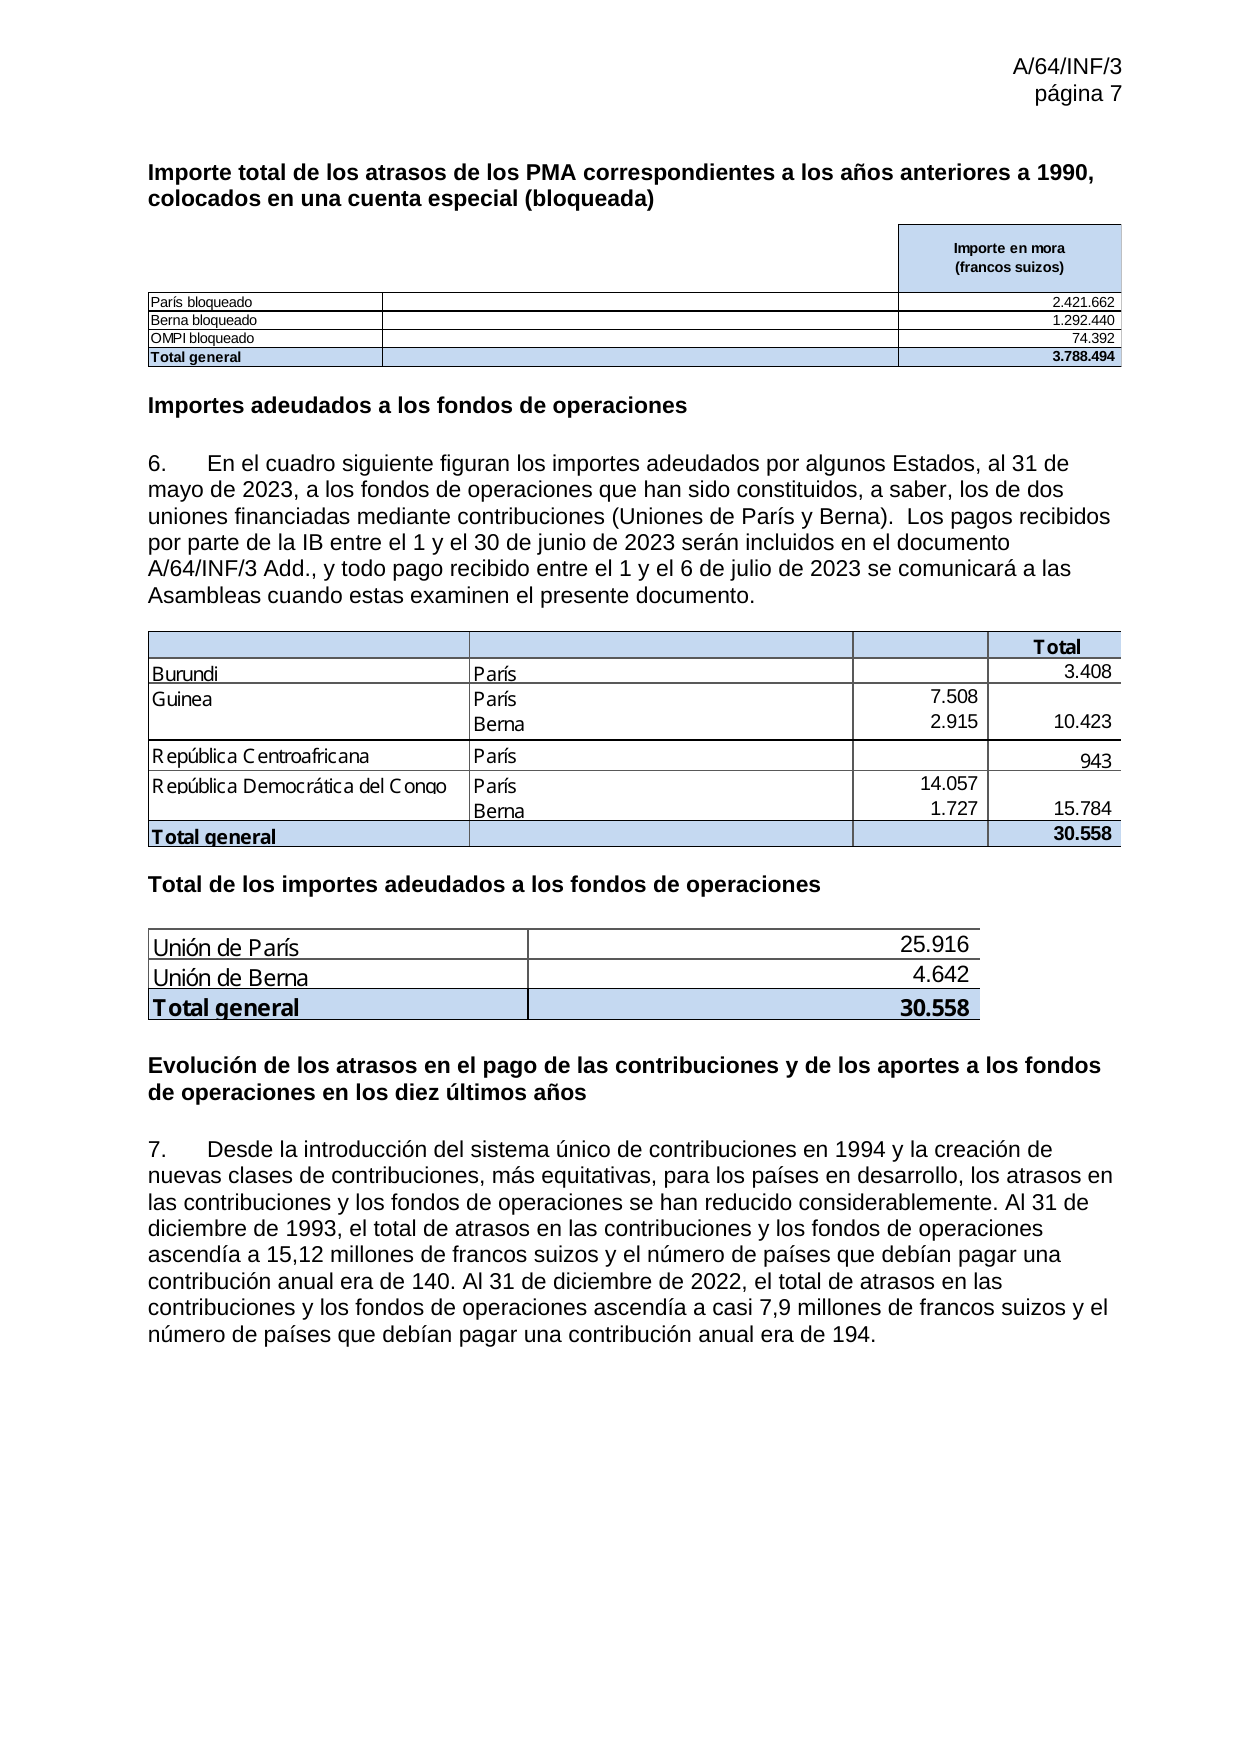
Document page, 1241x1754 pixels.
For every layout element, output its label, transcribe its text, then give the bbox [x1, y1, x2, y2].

text Importe total de los atrasos de los PMA correspondientes a los años anteriores a 1990, colocados en una cuenta especial (bloqueada) [148, 158, 1122, 211]
list Desde la introducción del sistema único de contribuciones en 1994 y la creación de nuevas clases de contribuciones, más equitativas, para los países en desarrollo, los atrasos en las contribuciones y los fondos de operaciones se han reducido considerablemente. Al 31 de diciembre de 1993, el total de atrasos en las contribuciones y los fondos de operaciones ascendía a 15,12 millones de francos suizos y el número de países que debían pagar una contribución anual era de 140. Al 31 de diciembre de 2022, el total de atrasos en las contribuciones y los fondos de operaciones ascendía a casi 7,9 millones de francos suizos y el número de países que debían pagar una contribución anual era de 194. [148, 1136, 1122, 1347]
text Evolución de los atrasos en el pago de las contribuciones y de los aportes a los fondos de operaciones en los diez últimos años [148, 1052, 1122, 1105]
text Importes adeudados a los fondos de operaciones [148, 392, 1122, 419]
text Total de los importes adeudados a los fondos de operaciones [148, 871, 1122, 897]
list En el cuadro siguiente figuran los importes adeudados por algunos Estados, al 31 de mayo de 2023, a los fondos de operaciones que han sido constituidos, a saber, los de dos uniones financiadas mediante contribuciones (Uniones de París y Berna). Los pagos recibidos por parte de la IB entre el 1 y el 30 de junio de 2023 serán incluidos en el documento A/64/INF/3 Add., y todo pago recibido entre el 1 y el 6 de julio de 2023 se comunicará a las Asambleas cuando estas examinen el presente documento. [148, 450, 1122, 608]
